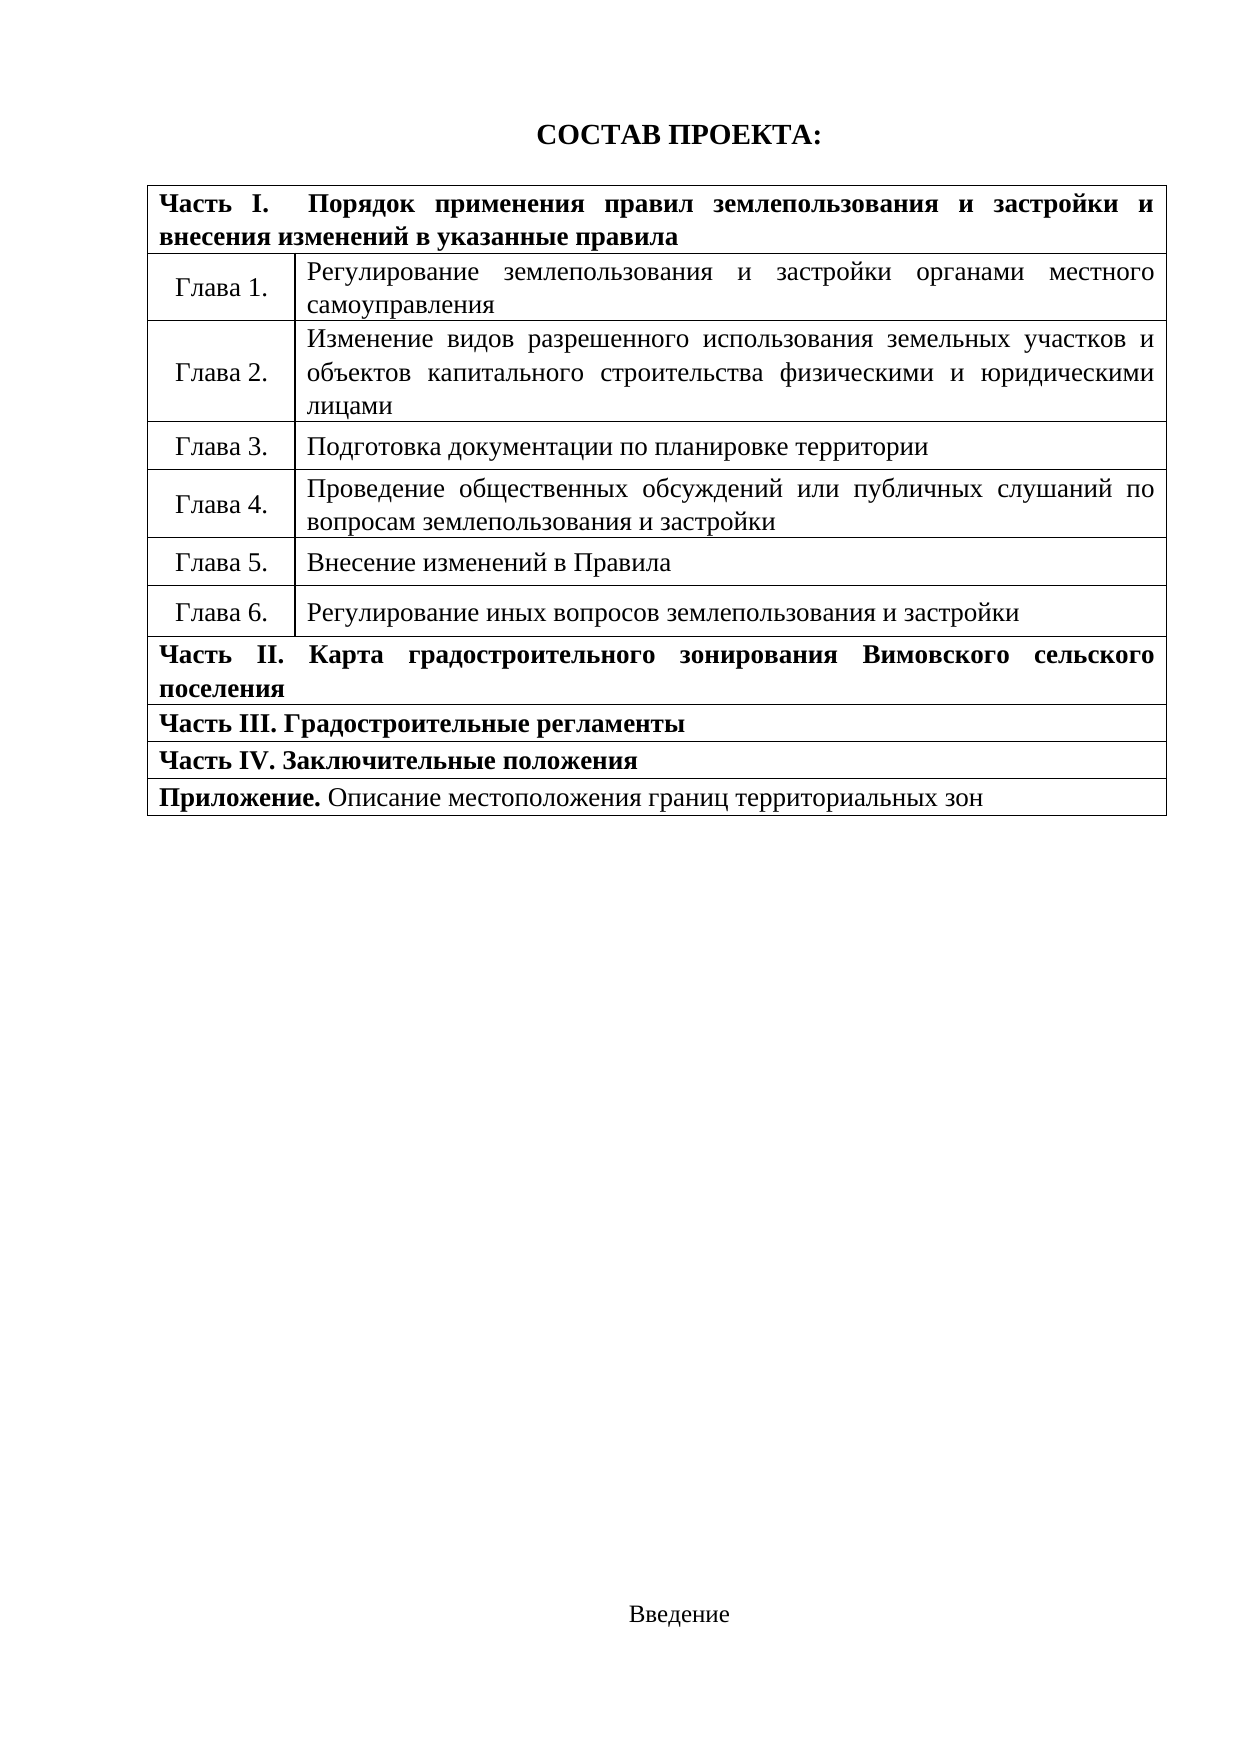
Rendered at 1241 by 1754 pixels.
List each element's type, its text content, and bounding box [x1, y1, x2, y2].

table_cell Часть II. Карта градостроительного зонирования Вимовского сельского поселения [148, 637, 1166, 704]
table_cell Проведение общественных обсуждений или публичных слушаний по вопросам землепользования и застройки [296, 470, 1166, 537]
table_cell Глава 6. [148, 586, 294, 636]
table_cell Глава 4. [148, 470, 294, 537]
text СОСТАВ ПРОЕКТА: [177, 118, 1181, 151]
table_cell Подготовка документации по планировке территории [296, 422, 1166, 469]
table_header Часть I. Порядок применения правил землепользования и застройки и внесения изменений в указанные правила [148, 186, 1166, 252]
table_cell Глава 1. [148, 254, 294, 320]
subtitle Введение [177, 1599, 1181, 1628]
table_cell Внесение изменений в Правила [296, 538, 1166, 585]
table_cell Глава 2. [148, 321, 294, 421]
table_cell Глава 3. [148, 422, 294, 469]
table_cell Изменение видов разрешенного использования земельных участков и объектов капитального строительства физическими и юридическими лицами [296, 321, 1166, 421]
table_cell Регулирование землепользования и застройки органами местного самоуправления [296, 254, 1166, 320]
table_cell Регулирование иных вопросов землепользования и застройки [296, 586, 1166, 636]
table_cell Часть IV. Заключительные положения [148, 742, 1166, 778]
table_cell Часть III. Градостроительные регламенты [148, 705, 1166, 741]
table_cell Приложение. Описание местоположения границ территориальных зон [148, 779, 1166, 814]
table_cell Глава 5. [148, 538, 294, 585]
